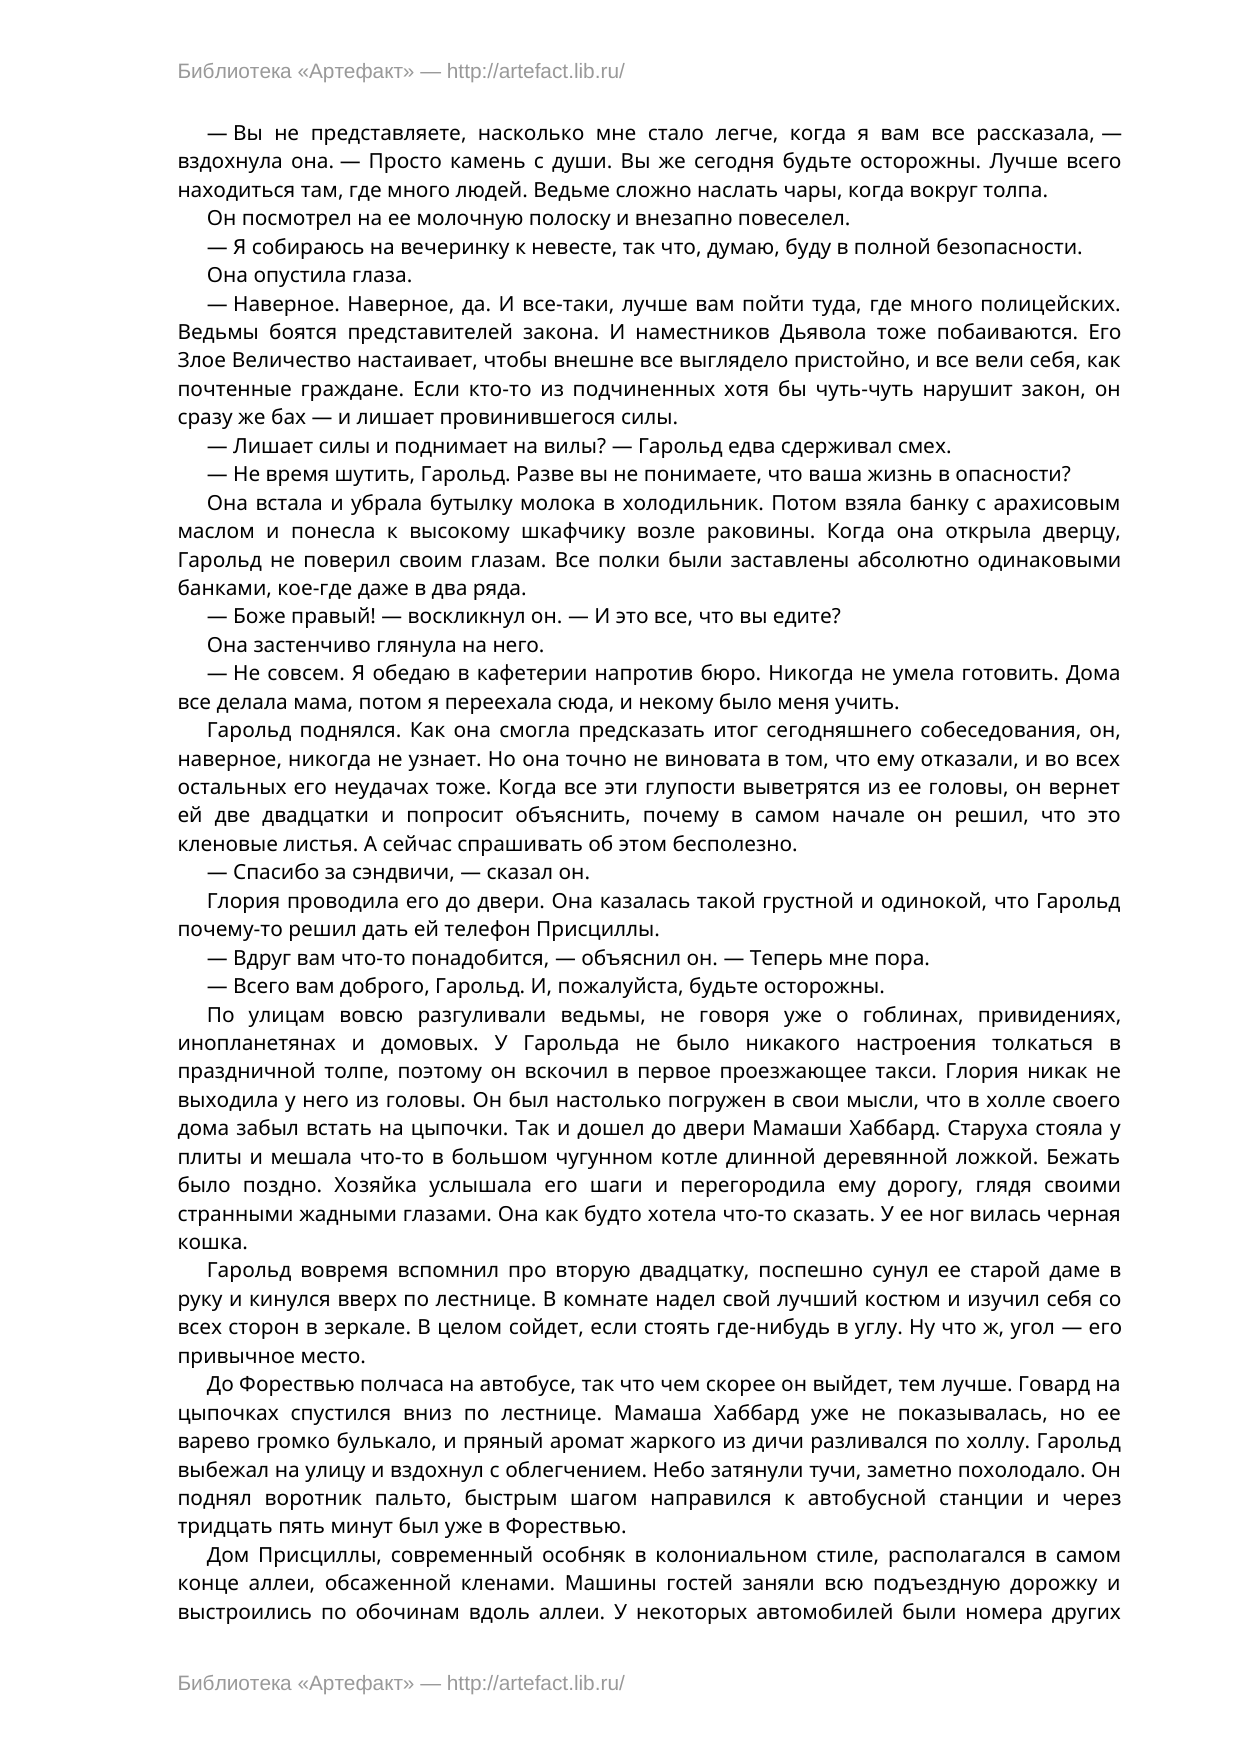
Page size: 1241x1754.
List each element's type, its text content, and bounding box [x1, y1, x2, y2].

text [177, 1540, 1122, 1625]
text Она встала и убрала бутылку молока в холодильник. Потом взяла банку с арахисовым маслом и понесла к высокому шкафчику возле раковины. Когда она открыла дверцу, Гарольд не поверил своим глазам. Все полки были заставлены абсолютно одинаковыми банками, кое-где даже в два ряда. [177, 488, 1122, 602]
text Гарольд вовремя вспомнил про вторую двадцатку, поспешно сунул ее старой даме в руку и кинулся вверх по лестнице. В комнате надел свой лучший костюм и изучил себя со всех сторон в зеркале. В целом сойдет, если стоять где-нибудь в углу. Ну что ж, угол — его привычное место. [177, 1256, 1122, 1369]
text Она опустила глаза. [177, 260, 1122, 289]
text — Лишает силы и поднимает на вилы? — Гарольд едва сдерживал смех. [177, 431, 1122, 459]
text — Наверное. Наверное, да. И все-таки, лучше вам пойти туда, где много полицейских. Ведьмы боятся представителей закона. И наместников Дьявола тоже побаиваются. Его Злое Величество настаивает, чтобы внешне все выглядело пристойно, и все вели себя, как почтенные граждане. Если кто-то из подчиненных хотя бы чуть-чуть нарушит закон, он сразу же бах — и лишает провинившегося силы. [177, 289, 1122, 431]
text — Вдруг вам что-то понадобится, — объяснил он. — Теперь мне пора. [177, 943, 1122, 971]
text По улицам вовсю разгуливали ведьмы, не говоря уже о гоблинах, привидениях, инопланетянах и домовых. У Гарольда не было никакого настроения толкаться в праздничной толпе, поэтому он вскочил в первое проезжающее такси. Глория никак не выходила у него из головы. Он был настолько погружен в свои мысли, что в холле своего дома забыл встать на цыпочки. Так и дошел до двери Мамаши Хаббард. Старуха стояла у плиты и мешала что-то в большом чугунном котле длинной деревянной ложкой. Бежать было поздно. Хозяйка услышала его шаги и перегородила ему дорогу, глядя своими странными жадными глазами. Она как будто хотела что-то сказать. У ее ног вилась черная кошка. [177, 1000, 1122, 1256]
text До Форествью полчаса на автобусе, так что чем скорее он выйдет, тем лучше. Говард на цыпочках спустился вниз по лестнице. Мамаша Хаббард уже не показывалась, но ее варево громко булькало, и пряный аромат жаркого из дичи разливался по холлу. Гарольд выбежал на улицу и вздохнул с облегчением. Небо затянули тучи, заметно похолодало. Он поднял воротник пальто, быстрым шагом направился к автобусной станции и через тридцать пять минут был уже в Форествью. [177, 1369, 1122, 1540]
text Глория проводила его до двери. Она казалась такой грустной и одинокой, что Гарольд почему-то решил дать ей телефон Присциллы. [177, 886, 1122, 943]
text Он посмотрел на ее молочную полоску и внезапно повеселел. [177, 203, 1122, 232]
text — Всего вам доброго, Гарольд. И, пожалуйста, будьте осторожны. [177, 971, 1122, 1000]
text Она застенчиво глянула на него. [177, 630, 1122, 658]
text — Не совсем. Я обедаю в кафетерии напротив бюро. Никогда не умела готовить. Дома все делала мама, потом я переехала сюда, и некому было меня учить. [177, 658, 1122, 715]
text — Боже правый! — воскликнул он. — И это все, что вы едите? [177, 602, 1122, 630]
text Гарольд поднялся. Как она смогла предсказать итог сегодняшнего собеседования, он, наверное, никогда не узнает. Но она точно не виновата в том, что ему отказали, и во всех остальных его неудачах тоже. Когда все эти глупости выветрятся из ее головы, он вернет ей две двадцатки и попросит объяснить, почему в самом начале он решил, что это кленовые листья. А сейчас спрашивать об этом бесполезно. [177, 715, 1122, 857]
text — Вы не представляете, насколько мне стало легче, когда я вам все рассказала, — вздохнула она. — Просто камень с души. Вы же сегодня будьте осторожны. Лучше всего находиться там, где много людей. Ведьме сложно наслать чары, когда вокруг толпа. [177, 118, 1122, 203]
text — Не время шутить, Гарольд. Разве вы не понимаете, что ваша жизнь в опасности? [177, 459, 1122, 488]
text — Я собираюсь на вечеринку к невесте, так что, думаю, буду в полной безопасности. [177, 232, 1122, 260]
text — Спасибо за сэндвичи, — сказал он. [177, 857, 1122, 886]
